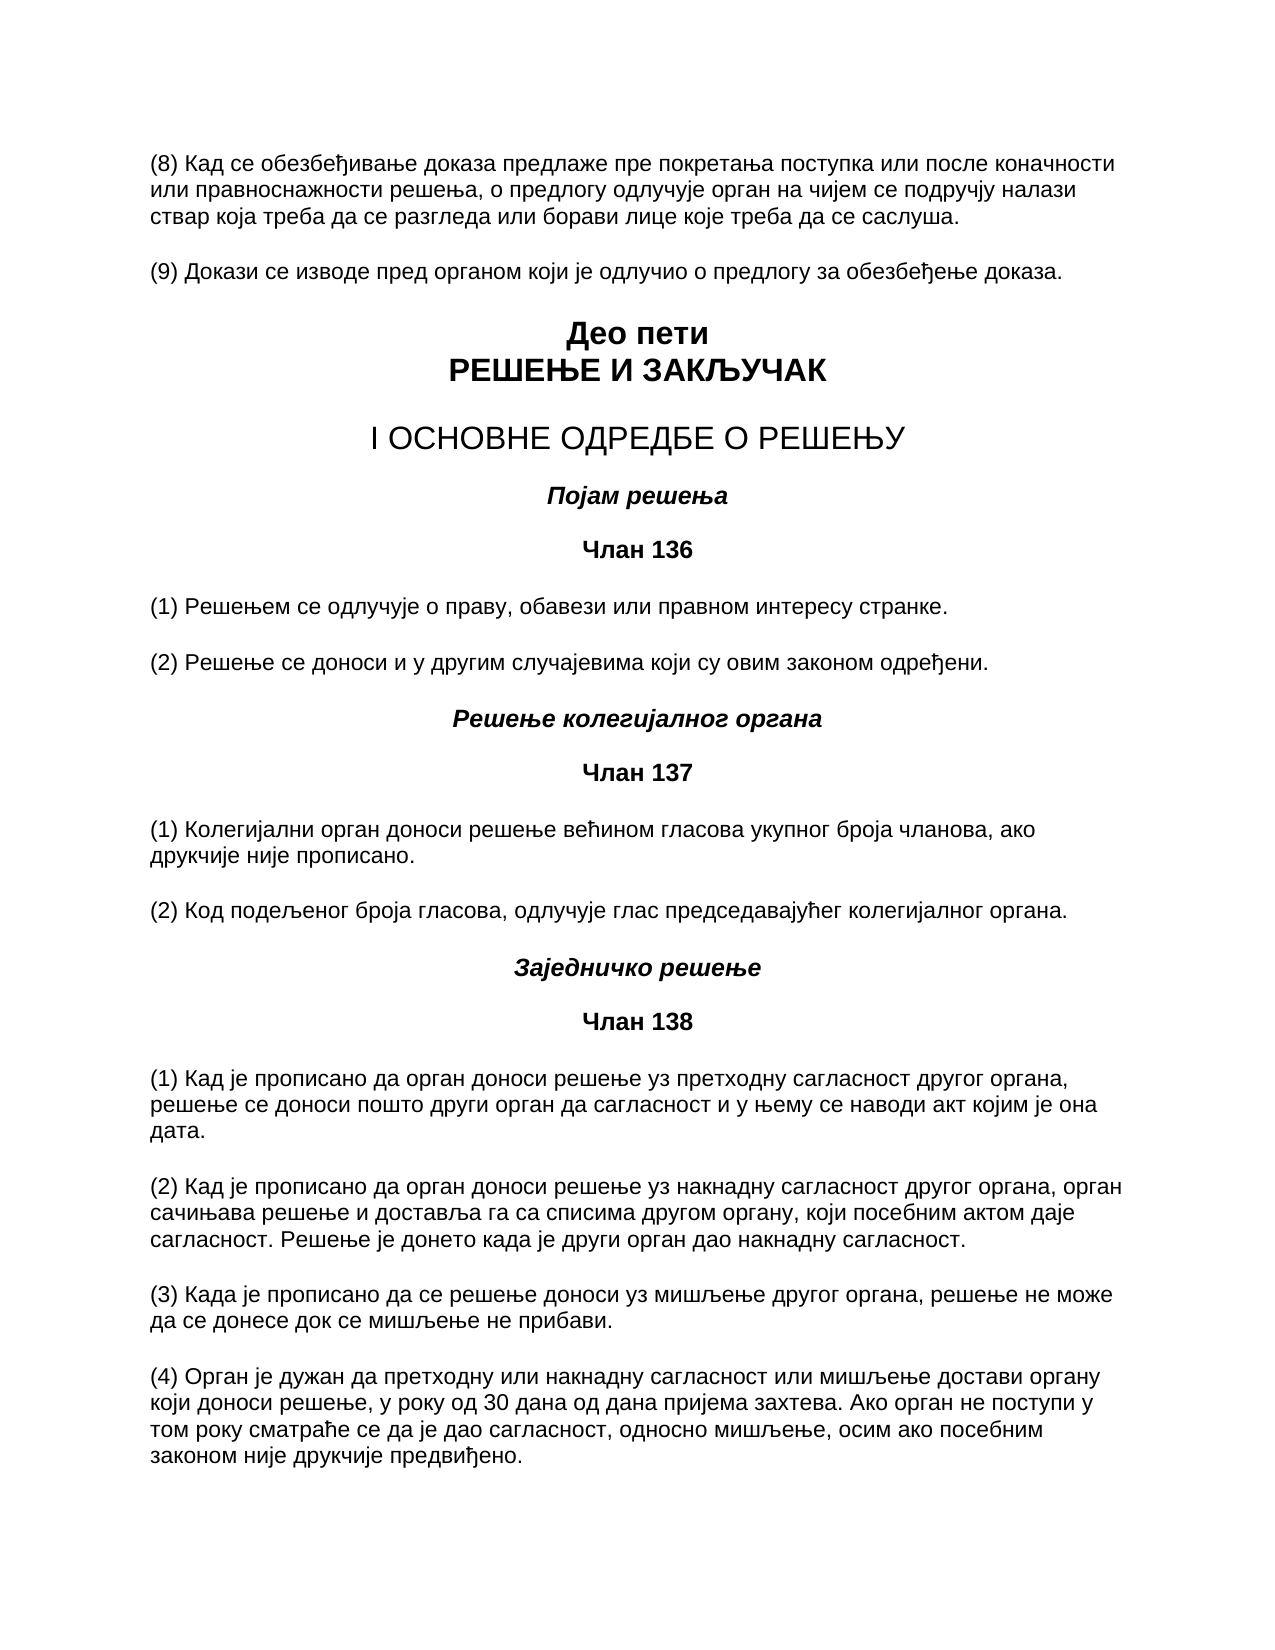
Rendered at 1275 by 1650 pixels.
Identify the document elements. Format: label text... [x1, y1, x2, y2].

text Члан 137 [150, 758, 1125, 786]
text Заједничко решење [150, 953, 1125, 982]
text (1) Решењем се одлучује о праву, обавези или правном интересу странке. [150, 593, 1125, 619]
text Део пети [150, 314, 1125, 351]
text (2) Кад је прописано да орган доноси решење уз накнадну сагласност другог органа, орган сачињава решење и доставља га са списима другом органу, који посебним актом даје сагласност. Решење је донето када је други орган дао накнадну сагласност. [150, 1173, 1125, 1252]
text (2) Решење се доноси и у другим случајевима који су овим законом одређени. [150, 648, 1125, 675]
text (2) Код подељеног броја гласова, одлучује глас председавајућег колегијалног органа. [150, 897, 1125, 924]
text Члан 136 [150, 535, 1125, 564]
text (8) Кад се обезбеђивање доказа предлаже пре покретања поступка или после коначности или правноснажности решења, о предлогу одлучује орган на чијем се подручју налази ствар која треба да се разгледа или борави лице које треба да се саслуша. [150, 150, 1125, 229]
text РЕШЕЊЕ И ЗАКЉУЧАК [150, 351, 1125, 388]
text (3) Када је прописано да се решење доноси уз мишљење другог органа, решење не може да се донесе док се мишљење не прибави. [150, 1281, 1125, 1334]
text Члан 138 [150, 1007, 1125, 1036]
text (1) Кад је прописано да орган доноси решење уз претходну сагласност другог органа, решење се доноси пошто други орган да сагласност и у њему се наводи акт којим је она дата. [150, 1065, 1125, 1144]
text I ОСНОВНЕ ОДРЕДБЕ О РЕШЕЊУ [150, 419, 1125, 456]
text Решење колегијалног органа [150, 704, 1125, 733]
text (4) Орган је дужан да претходну или накнадну сагласност или мишљење достави органу који доноси решење, у року од 30 дана од дана пријема захтева. Ако орган не поступи у том року сматраће се да је дао сагласност, односно мишљење, осим ако посебним законом није друкчије предвиђено. [150, 1363, 1125, 1468]
text (9) Докази се изводе пред органом који је одлучио о предлогу за обезбеђење доказа. [150, 258, 1125, 284]
text Појам решења [150, 481, 1125, 510]
text (1) Колегијални орган доноси решење већином гласова укупног броја чланова, ако друкчије није прописано. [150, 816, 1125, 868]
